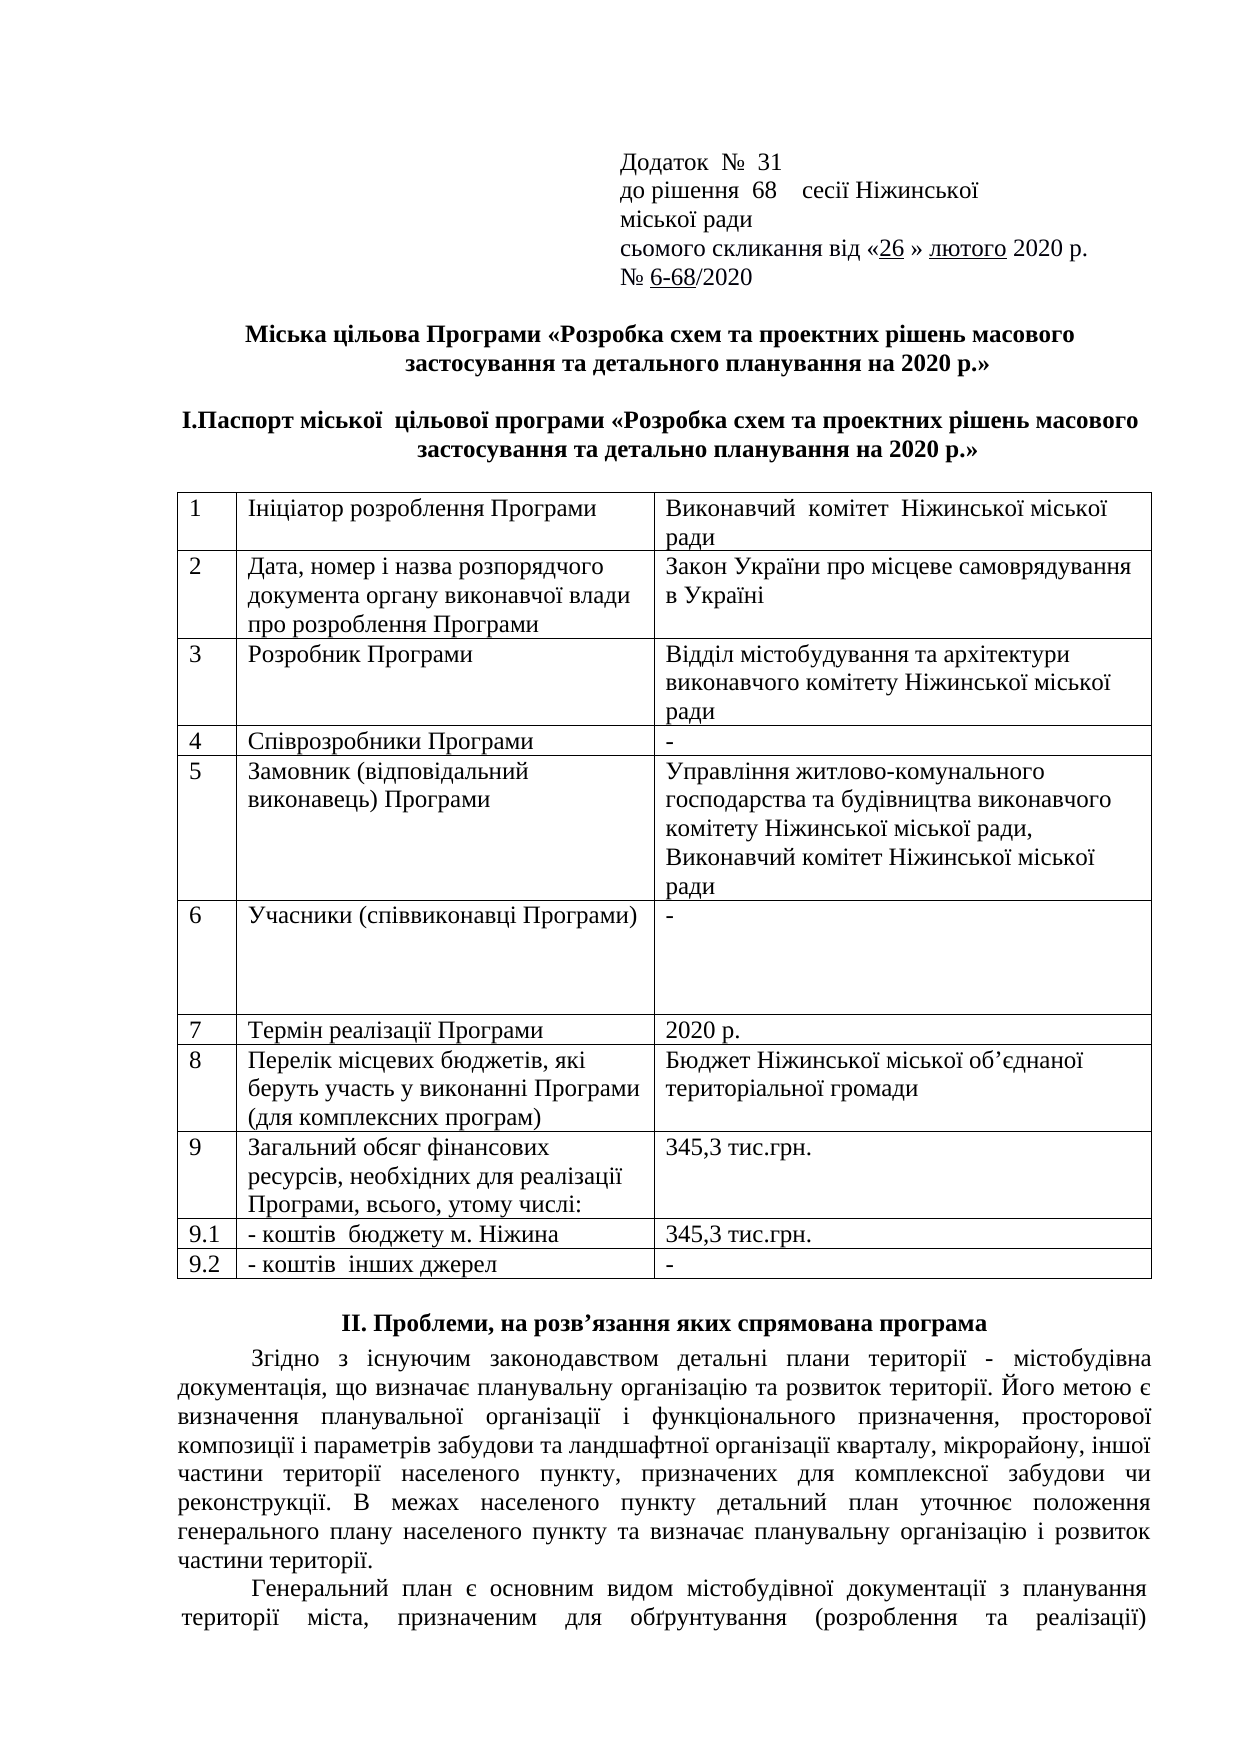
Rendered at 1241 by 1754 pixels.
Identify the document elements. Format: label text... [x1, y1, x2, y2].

table_cell 2 [178, 551, 236, 638]
table_header Виконавчий комітет Ніжинської міської ради [655, 493, 1151, 550]
table_cell Перелік місцевих бюджетів, які беруть участь у виконанні Програми (для комплексних програм) [237, 1045, 654, 1131]
table_cell 2020 р. [655, 1015, 1151, 1044]
table_cell - коштів інших джерел [237, 1249, 654, 1278]
table_header 1 [178, 493, 236, 550]
table_cell Відділ містобудування та архітектури виконавчого комітету Ніжинської міської ради [655, 639, 1151, 725]
table_cell Бюджет Ніжинської міської об’єднаної територіальної громади [655, 1045, 1151, 1131]
table_cell - [655, 726, 1151, 755]
table_cell Учасники (співвиконавці Програми) [237, 901, 654, 1014]
table_cell 9.2 [178, 1249, 236, 1278]
table_cell - [655, 1249, 1151, 1278]
table_cell 9.1 [178, 1219, 236, 1248]
text Додаток № 31 [546, 147, 1152, 176]
table_cell 3 [178, 639, 236, 725]
table_cell 345,3 тис.грн. [655, 1132, 1151, 1218]
table_cell - коштів бюджету м. Ніжина [237, 1219, 654, 1248]
text ІІ. Проблеми, на розв’язання яких спрямована програма [177, 1308, 1152, 1336]
table_cell Загальний обсяг фінансових ресурсів, необхідних для реалізації Програми, всього, утому числі: [237, 1132, 654, 1218]
table_cell - [655, 901, 1151, 1014]
table_cell 345,3 тис.грн. [655, 1219, 1151, 1248]
table_cell 5 [178, 756, 236, 899]
text сьомого скликання від «26 » лютого 2020 р. [177, 233, 1152, 262]
text № 6-68/2020 [177, 262, 1152, 291]
text Згідно з існуючим законодавством детальні плани території - містобудівна документація, що визначає планувальну організацію та розвиток території. Його метою є визначення планувальної організації і функціонального призначення, просторової композиції і параметрів забудови та ландшафтної організації кварталу, мікрорайону, іншої частини території населеного пункту, призначених для комплексної забудови чи реконструкції. В межах населеного пункту детальний план уточнює положення генерального плану населеного пункту та визначає планувальну організацію і розвиток частини території. [177, 1487, 1152, 1573]
text міської ради [546, 204, 1152, 233]
text Міська цільова Програми «Розробка схем та проектних рішень масового застосування та детального планування на 2020 р.» [177, 319, 1143, 377]
table_cell Співрозробники Програми [237, 726, 654, 755]
table_cell 4 [178, 726, 236, 755]
table_cell Розробник Програми [237, 639, 654, 725]
table_cell Управління житлово-комунального господарства та будівництва виконавчого комітету Ніжинської міської ради, Виконавчий комітет Ніжинської міської ради [655, 756, 1151, 899]
table_header Ініціатор розроблення Програми [237, 493, 654, 550]
table_cell Закон України про місцеве самоврядування в Україні [655, 551, 1151, 638]
table_cell 8 [178, 1045, 236, 1131]
table_cell Дата, номер і назва розпорядчого документа органу виконавчої влади про розроблення Програми [237, 551, 654, 638]
table_cell 6 [178, 901, 236, 1014]
table_cell 7 [178, 1015, 236, 1044]
table_cell 9 [178, 1132, 236, 1218]
text до рішення 68 сесії Ніжинської [177, 176, 1152, 204]
table_cell Замовник (відповідальний виконавець) Програми [237, 756, 654, 899]
table_cell Термін реалізації Програми [237, 1015, 654, 1044]
text І.Паспорт міської цільової програми «Розробка схем та проектних рішень масового застосування та детально планування на 2020 р.» [177, 406, 1143, 463]
